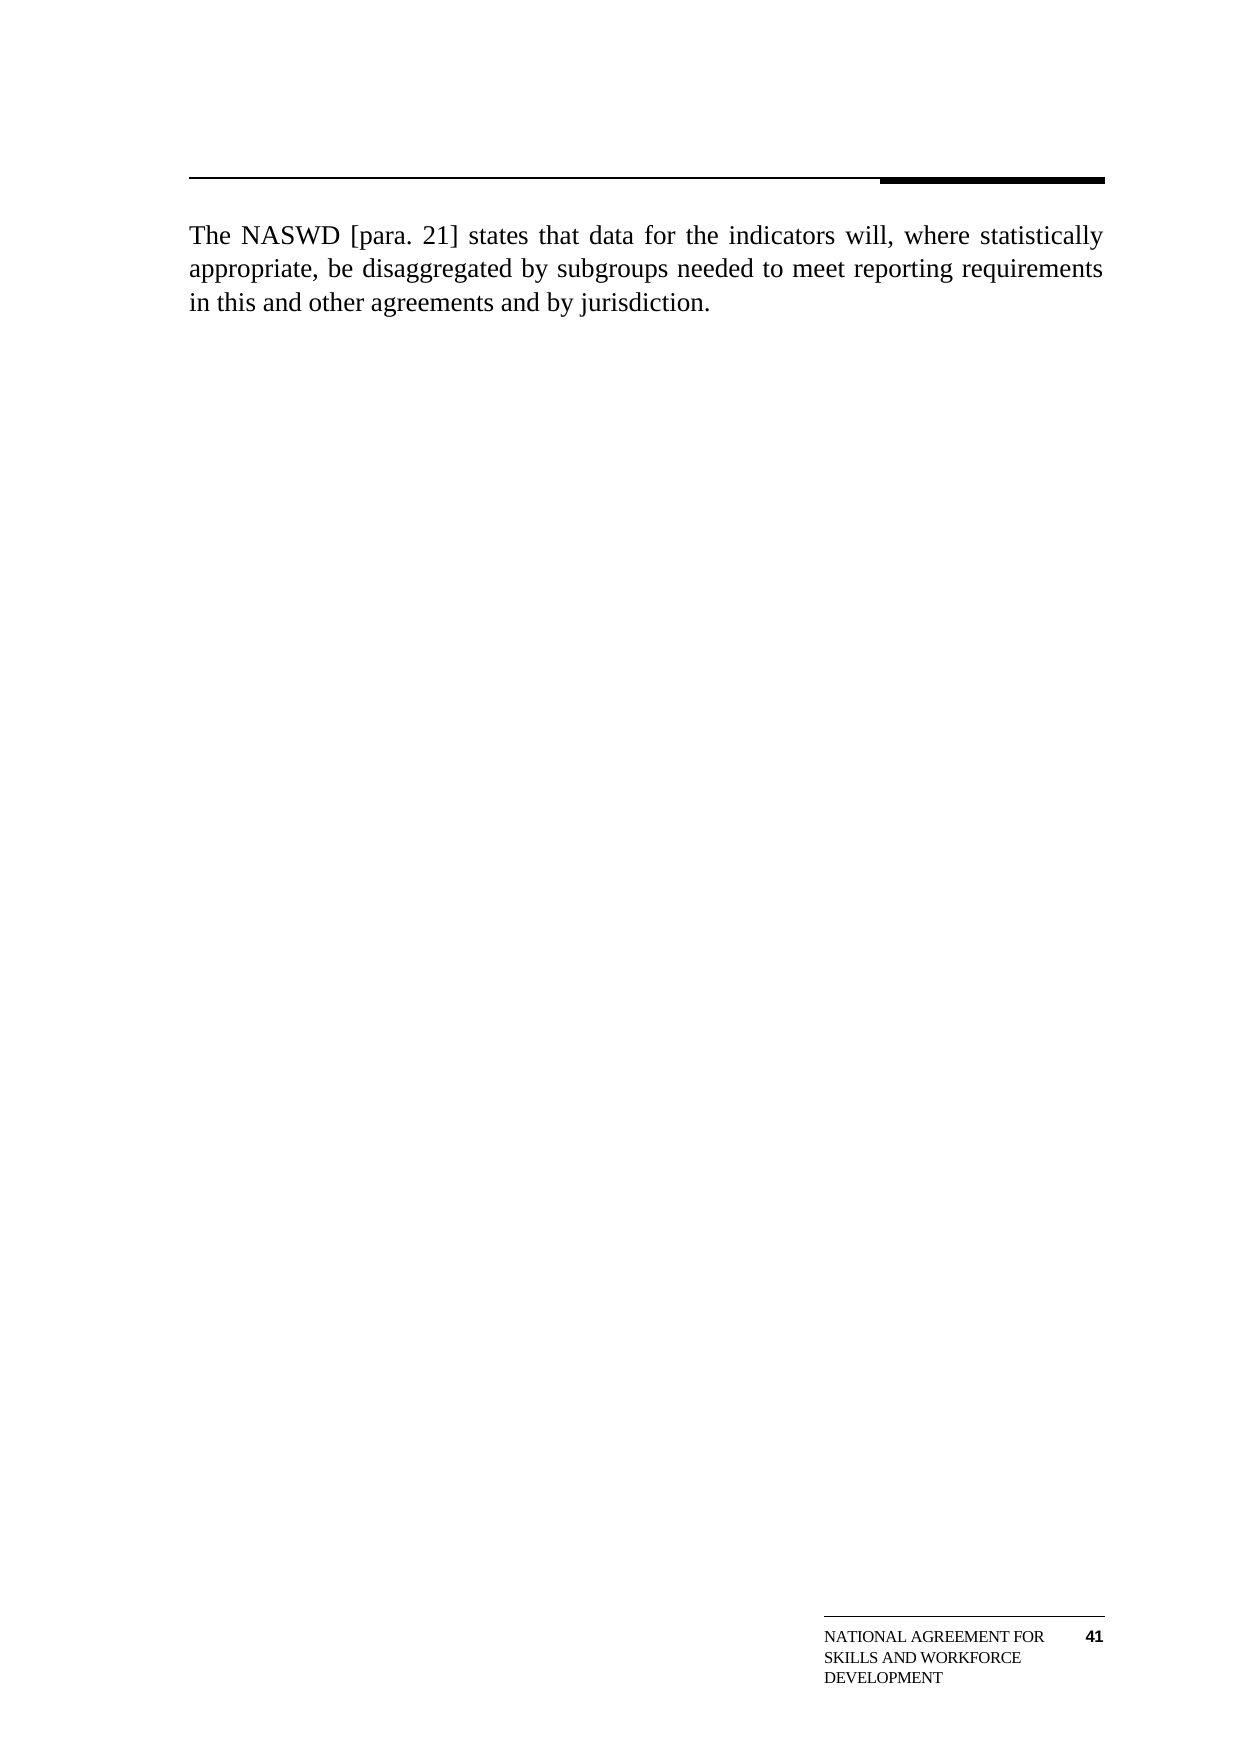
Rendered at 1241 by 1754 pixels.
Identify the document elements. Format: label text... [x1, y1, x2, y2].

text The NASWD [para. 21] states that data for the indicators will, where statistically appropriate, be disaggregated by subgroups needed to meet reporting requirements in this and other agreements and by jurisdiction. [189, 217, 1104, 317]
